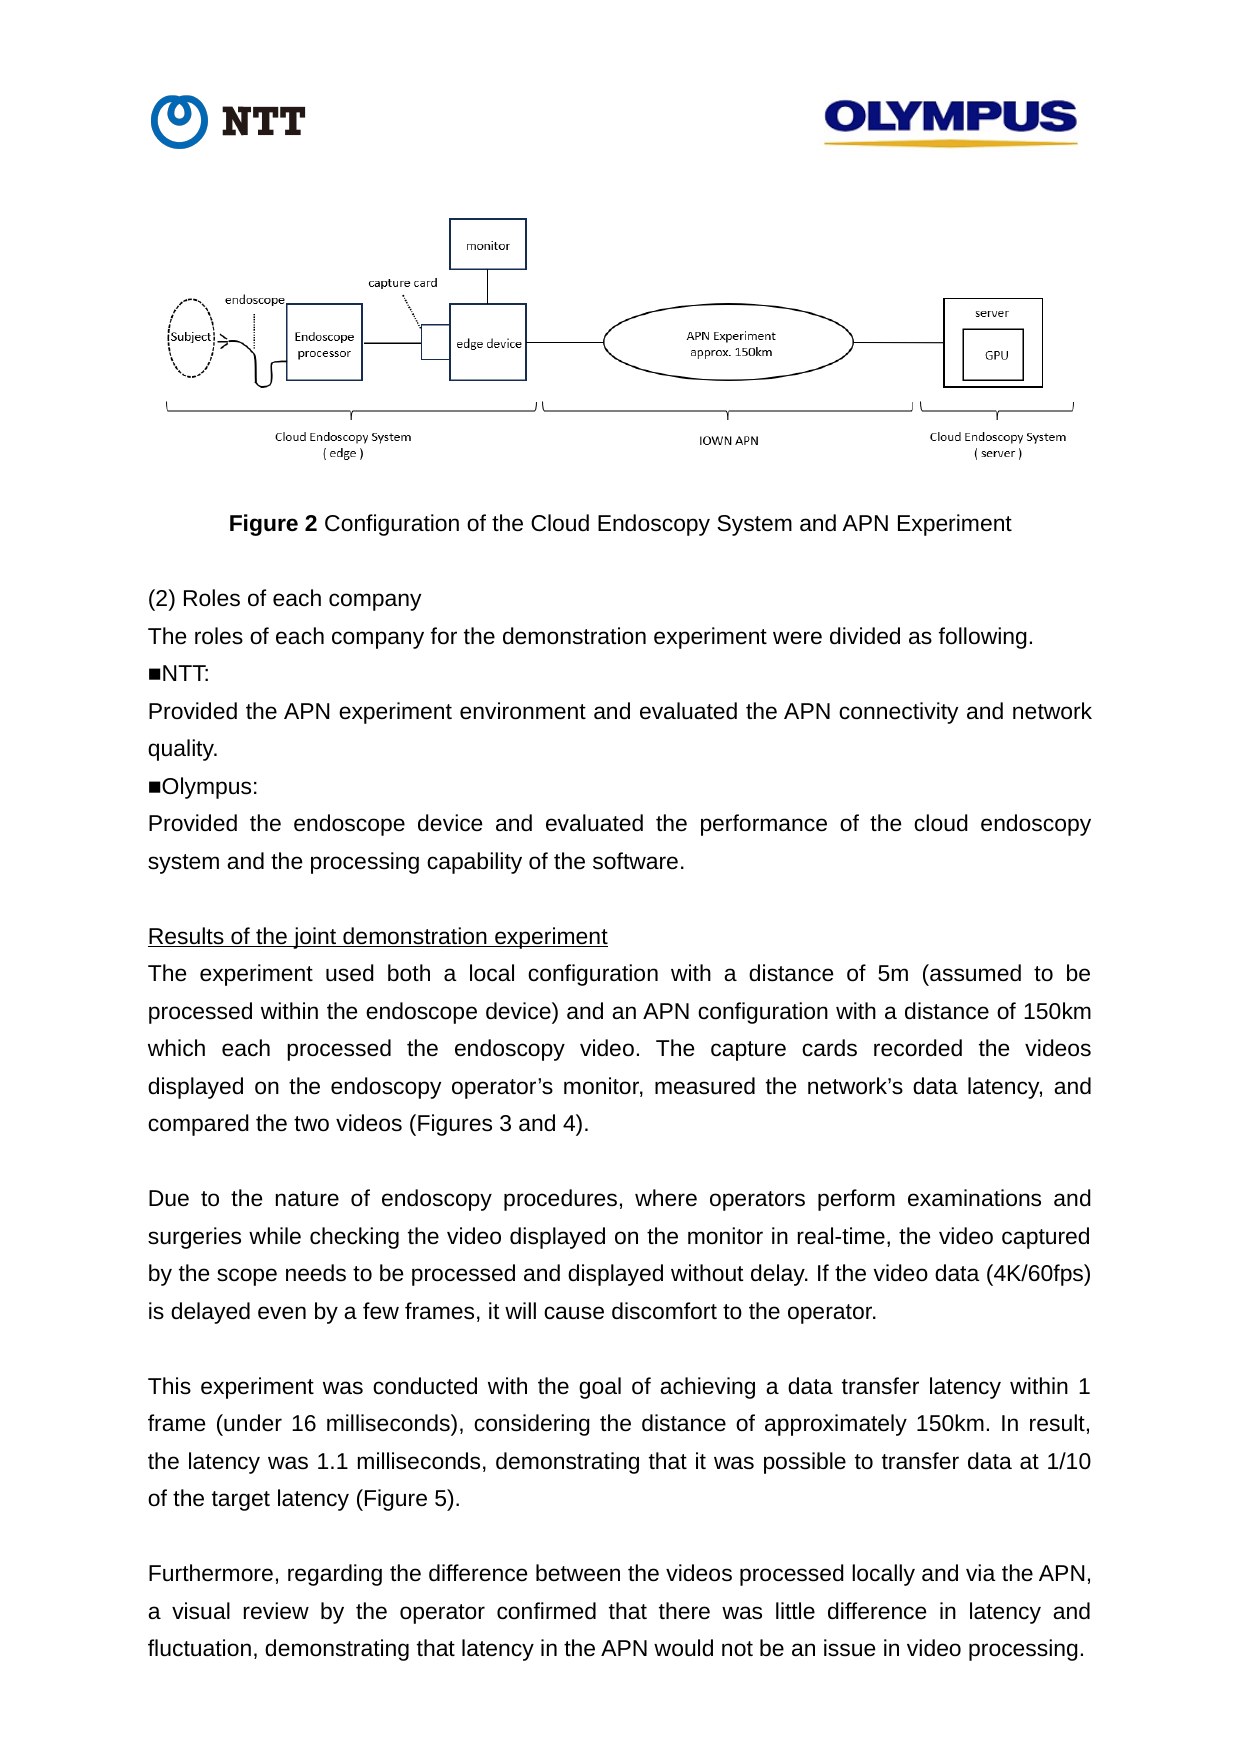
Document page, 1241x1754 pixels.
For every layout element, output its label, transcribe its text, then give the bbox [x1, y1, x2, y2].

picture [812, 88, 1089, 153]
text Results of the joint demonstration experiment [148, 917, 1092, 955]
text Provided the endoscope device and evaluated the performance of the cloud endoscopy system and the processing capability of the software. [148, 805, 1092, 880]
text The roles of each company for the demonstration experiment were divided as following. [148, 617, 1092, 655]
text The experiment used both a local configuration with a distance of 5m (assumed to be processed within the endoscope device) and an APN configuration with a distance of 150km which each processed the endoscopy video. The capture cards recorded the videos displayed on the endoscopy operator’s monitor, measured the network’s data latency, and compared the two videos (Figures 3 and 4). [148, 955, 1092, 1142]
text Provided the APN experiment environment and evaluated the APN connectivity and network quality. [148, 692, 1092, 767]
text (2) Roles of each company [148, 580, 1092, 617]
picture [147, 204, 1093, 477]
picture [147, 91, 309, 153]
text Furthermore, regarding the difference between the videos processed locally and via the APN, a visual review by the operator confirmed that there was little difference in latency and fluctuation, demonstrating that latency in the APN would not be an issue in video processing. [148, 1555, 1092, 1667]
text This experiment was conducted with the goal of achieving a data transfer latency within 1 frame (under 16 milliseconds), considering the distance of approximately 150km. In result, the latency was 1.1 milliseconds, demonstrating that it was possible to transfer data at 1/10 of the target latency (Figure 5). [148, 1367, 1092, 1517]
text Due to the nature of endoscopy procedures, where operators perform examinations and surgeries while checking the video displayed on the monitor in real-time, the video captured by the scope needs to be processed and displayed without delay. If the video data (4K/60fps) is delayed even by a few frames, it will cause discomfort to the operator. [148, 1180, 1092, 1330]
text Figure 2 Configuration of the Cloud Endoscopy System and APN Experiment [148, 505, 1092, 542]
text ■Olympus: [148, 767, 1092, 805]
text ■NTT: [148, 655, 1092, 692]
